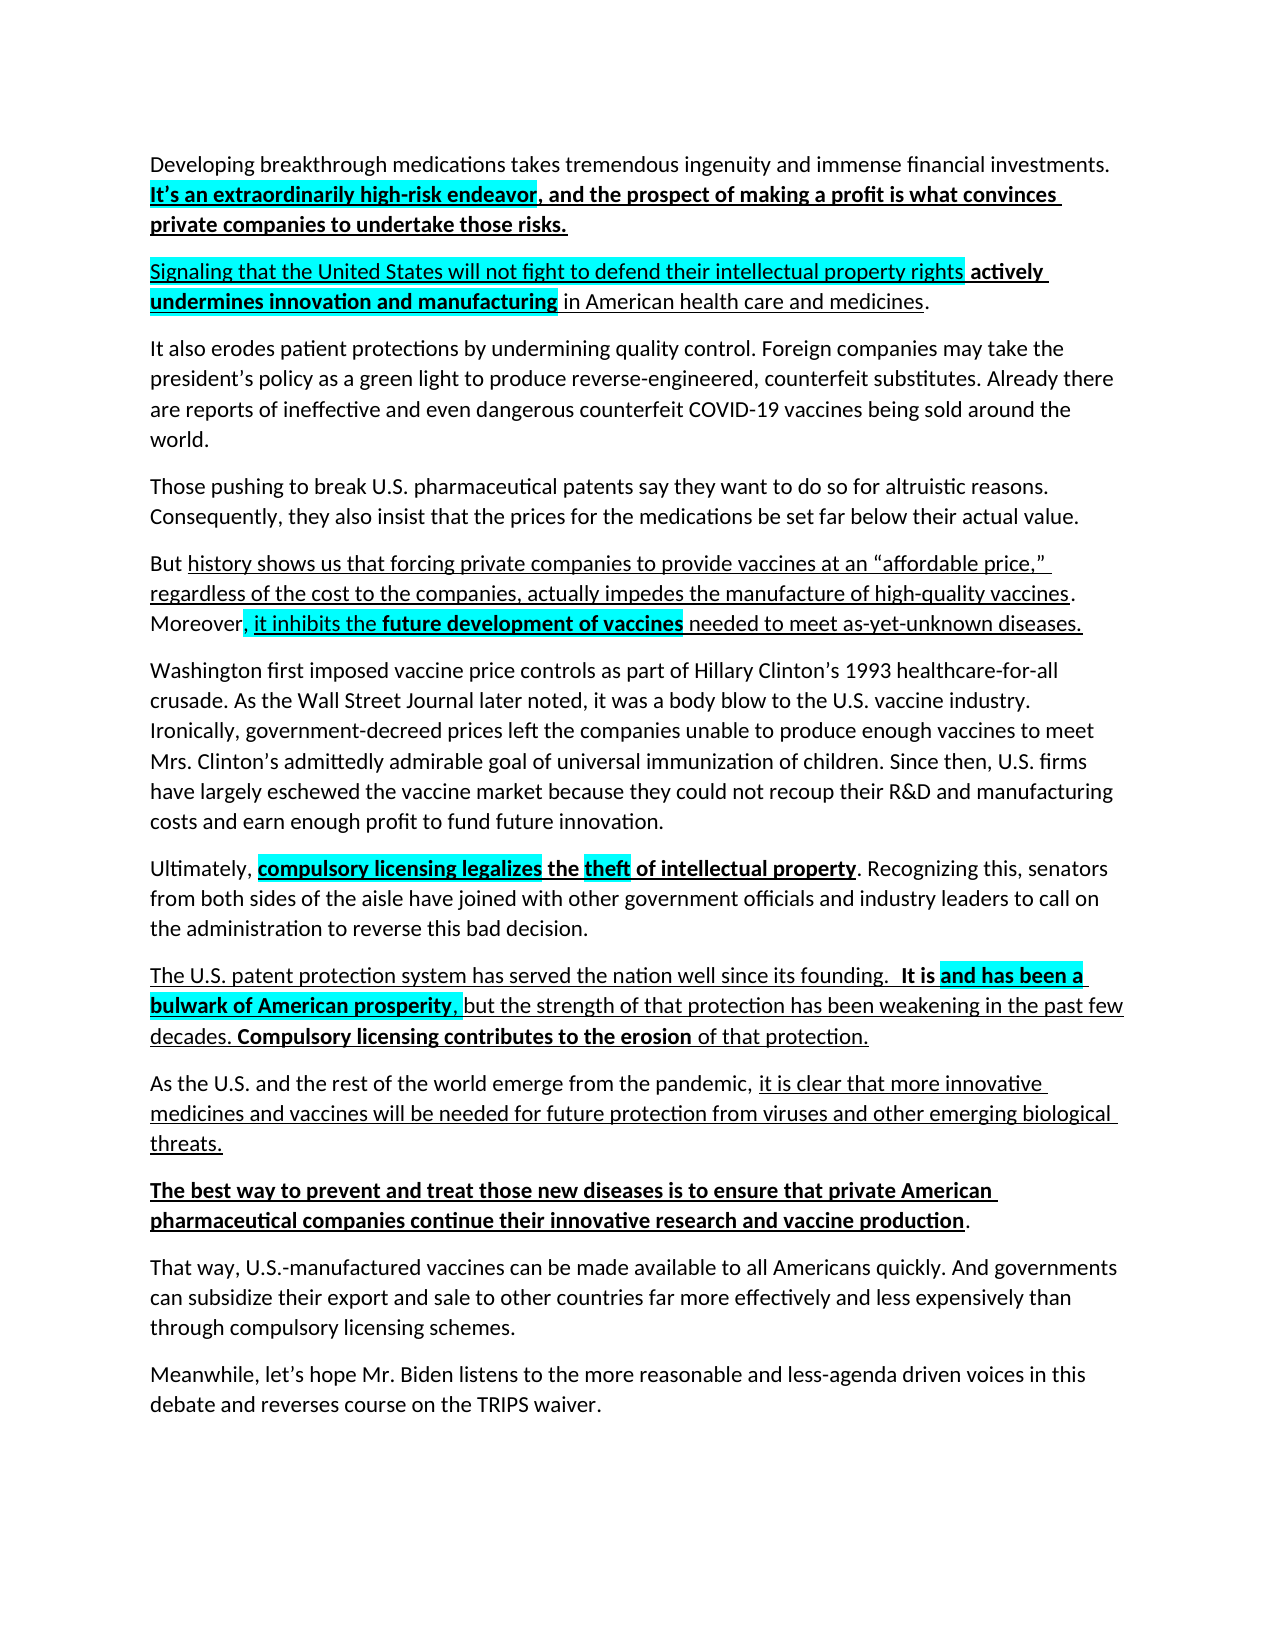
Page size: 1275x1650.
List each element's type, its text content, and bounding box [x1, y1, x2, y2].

text Meanwhile, let’s hope Mr. Biden listens to the more reasonable and less-agenda driven voices in this debate and reverses course on the TRIPS waiver. [150, 1360, 1125, 1419]
text Ultimately, compulsory licensing legalizes the theft of intellectual property. Recognizing this, senators from both sides of the aisle have joined with other government officials and industry leaders to call on the administration to reverse this bad decision. [150, 854, 1125, 943]
text The U.S. patent protection system has served the nation well since its founding. It is and has been a bulwark of American prosperity, but the strength of that protection has been weakening in the past few decades. Compulsory licensing contributes to the erosion of that protection. [150, 961, 1125, 1050]
text Washington first imposed vaccine price controls as part of Hillary Clinton’s 1993 healthcare-for-all crusade. As the Wall Street Journal later noted, it was a body blow to the U.S. vaccine industry. Ironically, government-decreed prices left the companies unable to produce enough vaccines to meet Mrs. Clinton’s admittedly admirable goal of universal immunization of children. Since then, U.S. firms have largely eschewed the vaccine market because they could not recoup their R&D and manufacturing costs and earn enough profit to fund future innovation. [150, 656, 1125, 835]
text But history shows us that forcing private companies to provide vaccines at an “affordable price,” regardless of the cost to the companies, actually impedes the manufacture of high-quality vaccines. Moreover, it inhibits the future development of vaccines needed to meet as-yet-unknown diseases. [150, 549, 1125, 637]
text Signaling that the United States will not fight to defend their intellectual property rights actively undermines innovation and manufacturing in American health care and medicines. [150, 257, 1125, 316]
text Developing breakthrough medications takes tremendous ingenuity and immense financial investments. It’s an extraordinarily high-risk endeavor, and the prospect of making a profit is what convinces private companies to undertake those risks. [150, 150, 1125, 238]
text Those pushing to break U.S. pharmaceutical patents say they want to do so for altruistic reasons. Consequently, they also insist that the prices for the medications be set far below their actual value. [150, 472, 1125, 530]
text That way, U.S.-manufactured vaccines can be made available to all Americans quickly. And governments can subsidize their export and sale to other countries far more effectively and less expensively than through compulsory licensing schemes. [150, 1253, 1125, 1342]
text It also erodes patient protections by undermining quality control. Foreign companies may take the president’s policy as a green light to produce reverse-engineered, counterfeit substitutes. Already there are reports of ineffective and even dangerous counterfeit COVID-19 vaccines being sold around the world. [150, 334, 1125, 453]
text The best way to prevent and treat those new diseases is to ensure that private American pharmaceutical companies continue their innovative research and vaccine production. [150, 1176, 1125, 1234]
text As the U.S. and the rest of the world emerge from the pandemic, it is clear that more innovative medicines and vaccines will be needed for future protection from viruses and other emerging biological threats. [150, 1069, 1125, 1157]
